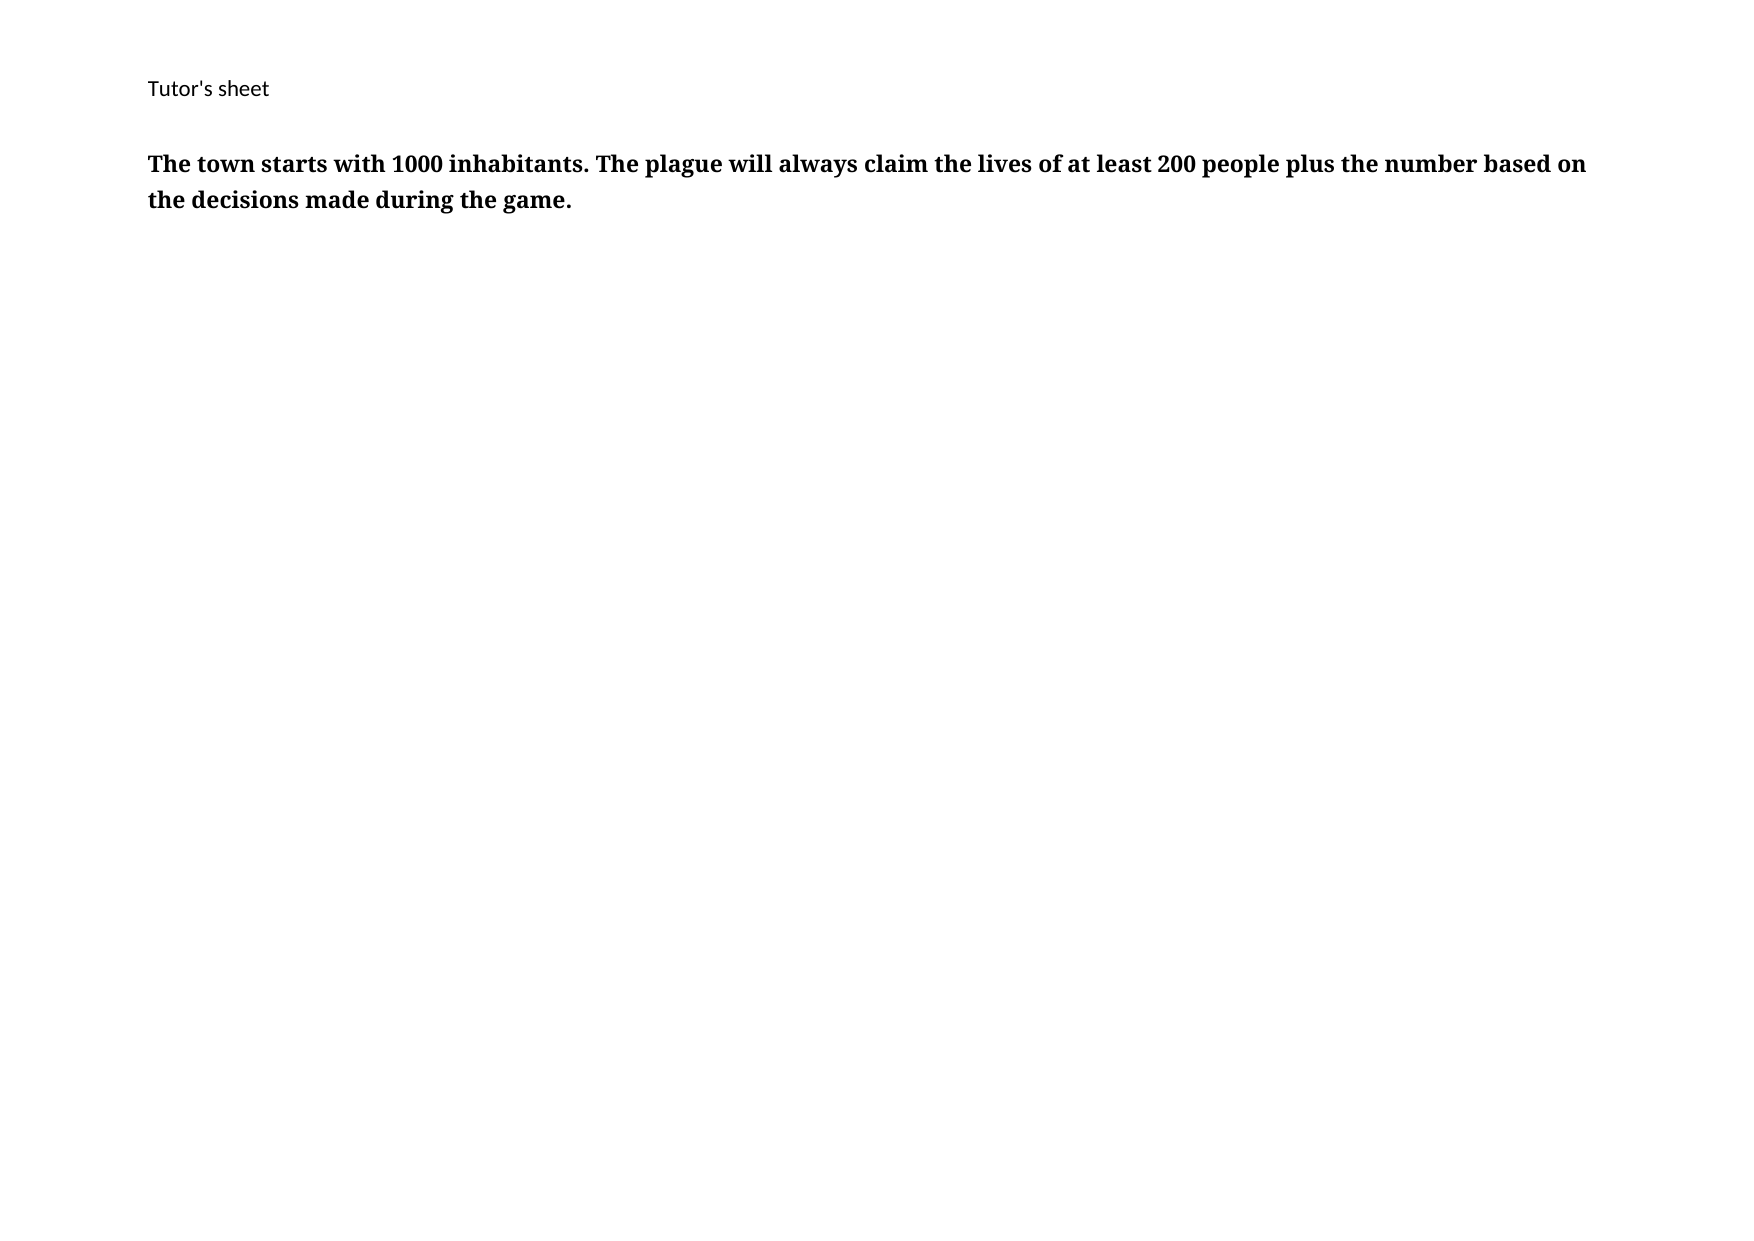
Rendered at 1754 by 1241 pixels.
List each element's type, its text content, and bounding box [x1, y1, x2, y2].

text The town starts with 1000 inhabitants. The plague will always claim the lives of at least 200 people plus the number based on the decisions made during the game. [148, 148, 1606, 215]
